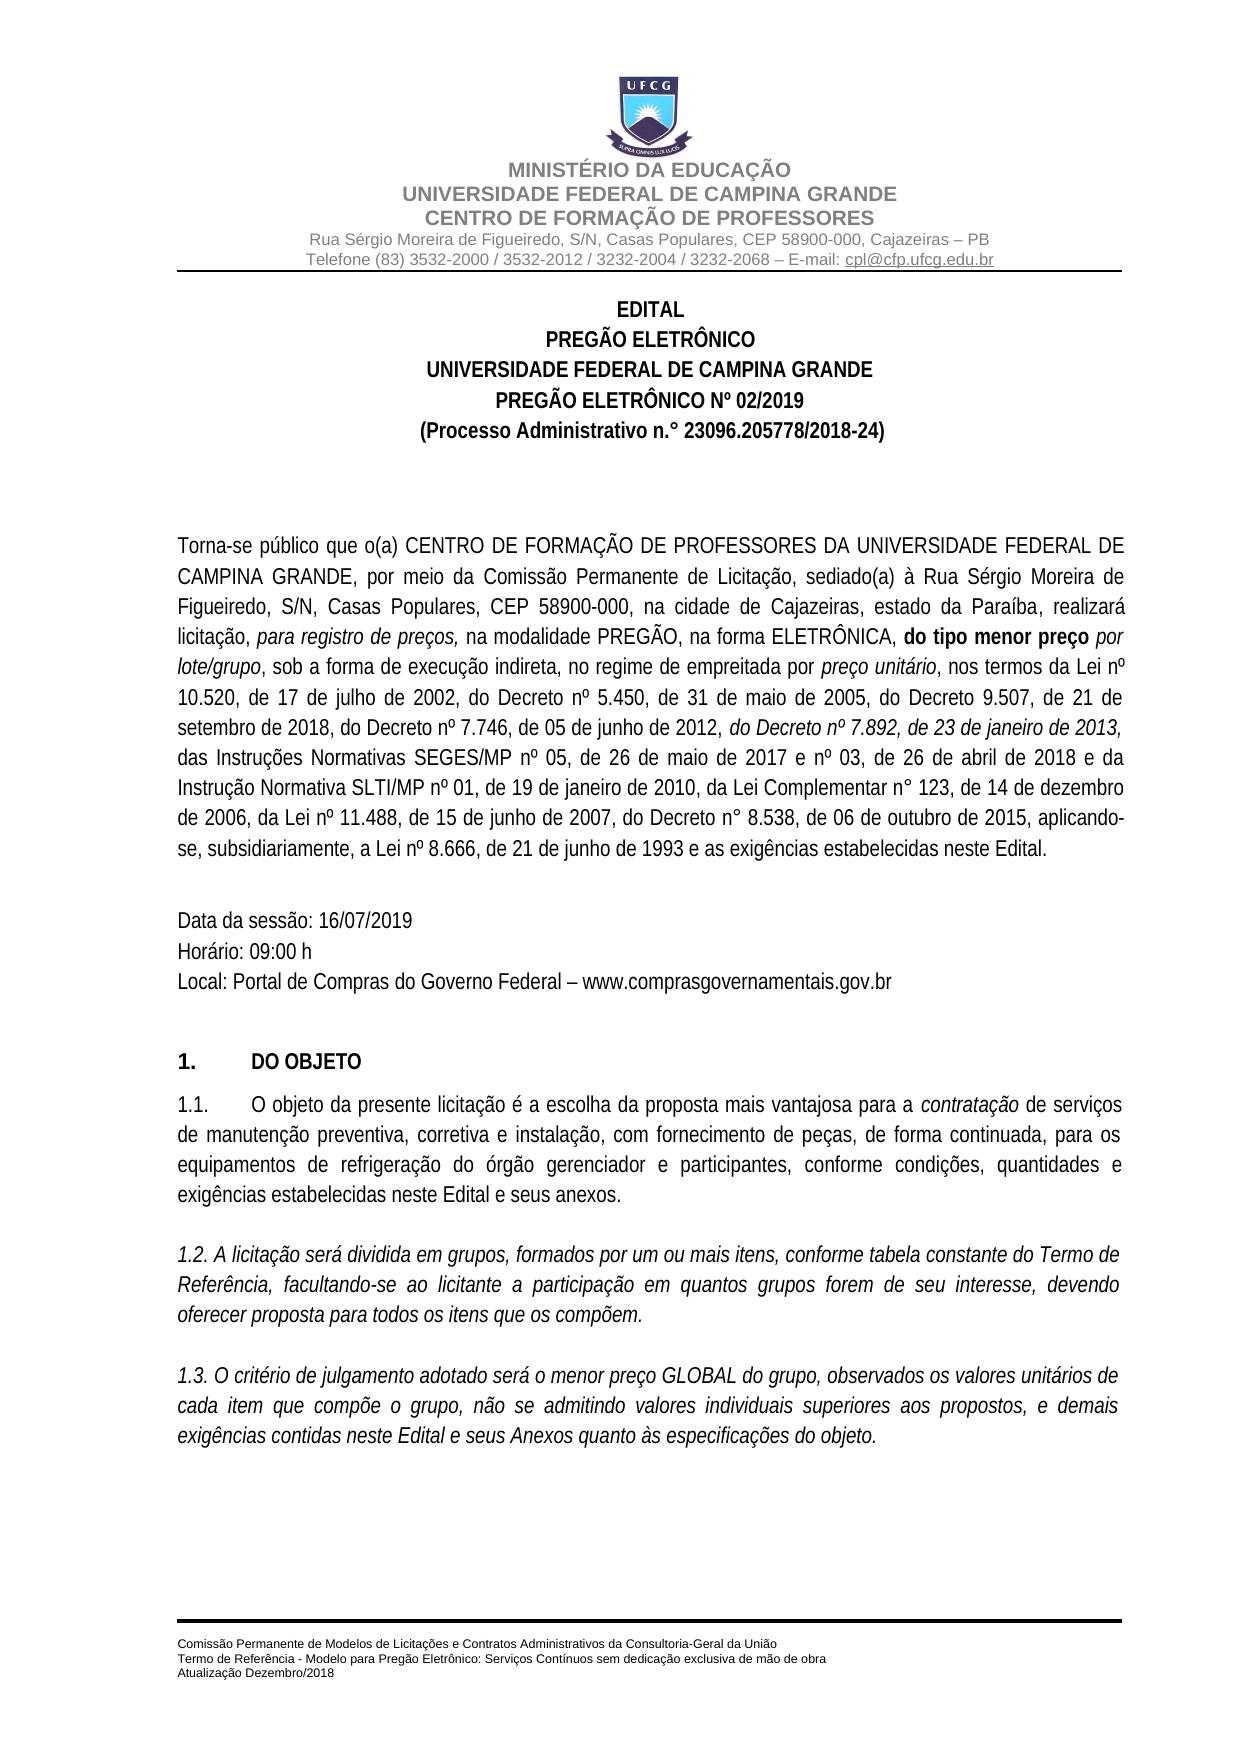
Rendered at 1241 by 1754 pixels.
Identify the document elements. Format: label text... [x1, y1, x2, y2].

text EDITAL [177, 296, 1124, 322]
list 1.2. A licitação será dividida em grupos, formados por um ou mais itens, conforme tabela constante do Termo de Referência, facultando-se ao licitante a participação em quantos grupos forem de seu interesse, devendo oferecer proposta para todos os itens que os compõem. [177, 1241, 1122, 1328]
text (Processo Administrativo n.° 23096.205778/2018-24) [177, 417, 1122, 443]
text Torna-se público que o(a) CENTRO DE FORMAÇÃO DE PROFESSORES DA UNIVERSIDADE FEDERAL DE CAMPINA GRANDE, por meio da Comissão Permanente de Licitação, sediado(a) à Rua Sérgio Moreira de Figueiredo, S/N, Casas Populares, CEP 58900-000, na cidade de Cajazeiras, estado da Paraíba, realizará licitação, para registro de preços, na modalidade PREGÃO, na forma ELETRÔNICA, do tipo menor preço por lote/grupo, sob a forma de execução indireta, no regime de empreitada por preço unitário, nos termos da Lei nº 10.520, de 17 de julho de 2002, do Decreto nº 5.450, de 31 de maio de 2005, do Decreto 9.507, de 21 de setembro de 2018, do Decreto nº 7.746, de 05 de junho de 2012, do Decreto nº 7.892, de 23 de janeiro de 2013, das Instruções Normativas SEGES/MP nº 05, de 26 de maio de 2017 e nº 03, de 26 de abril de 2018 e da Instrução Normativa SLTI/MP nº 01, de 19 de janeiro de 2010, da Lei Complementar n° 123, de 14 de dezembro de 2006, da Lei nº 11.488, de 15 de junho de 2007, do Decreto n° 8.538, de 06 de outubro de 2015, aplicando-se, subsidiariamente, a Lei nº 8.666, de 21 de junho de 1993 e as exigências estabelecidas neste Edital. [177, 532, 1125, 861]
text PREGÃO ELETRÔNICO Nº 02/2019 [177, 387, 1122, 413]
text DO OBJETO [177, 1048, 1124, 1074]
picture [605, 73, 695, 159]
text Data da sessão: 16/07/2019 [177, 907, 1122, 934]
list 1.3. O critério de julgamento adotado será o menor preço GLOBAL do grupo, observados os valores unitários de cada item que compõe o grupo, não se admitindo valores individuais superiores aos propostos, e demais exigências contidas neste Edital e seus Anexos quanto às especificações do objeto. [177, 1362, 1122, 1448]
text PREGÃO ELETRÔNICO [177, 326, 1124, 353]
list O objeto da presente licitação é a escolha da proposta mais vantajosa para a contratação de serviços de manutenção preventiva, corretiva e instalação, com fornecimento de peças, de forma continuada, para os equipamentos de refrigeração do órgão gerenciador e participantes, conforme condições, quantidades e exigências estabelecidas neste Edital e seus anexos. [177, 1091, 1122, 1208]
text Horário: 09:00 h [177, 938, 1122, 964]
text Local: Portal de Compras do Governo Federal – www.comprasgovernamentais.gov.br [177, 968, 1124, 994]
text UNIVERSIDADE FEDERAL DE CAMPINA GRANDE [177, 356, 1122, 383]
